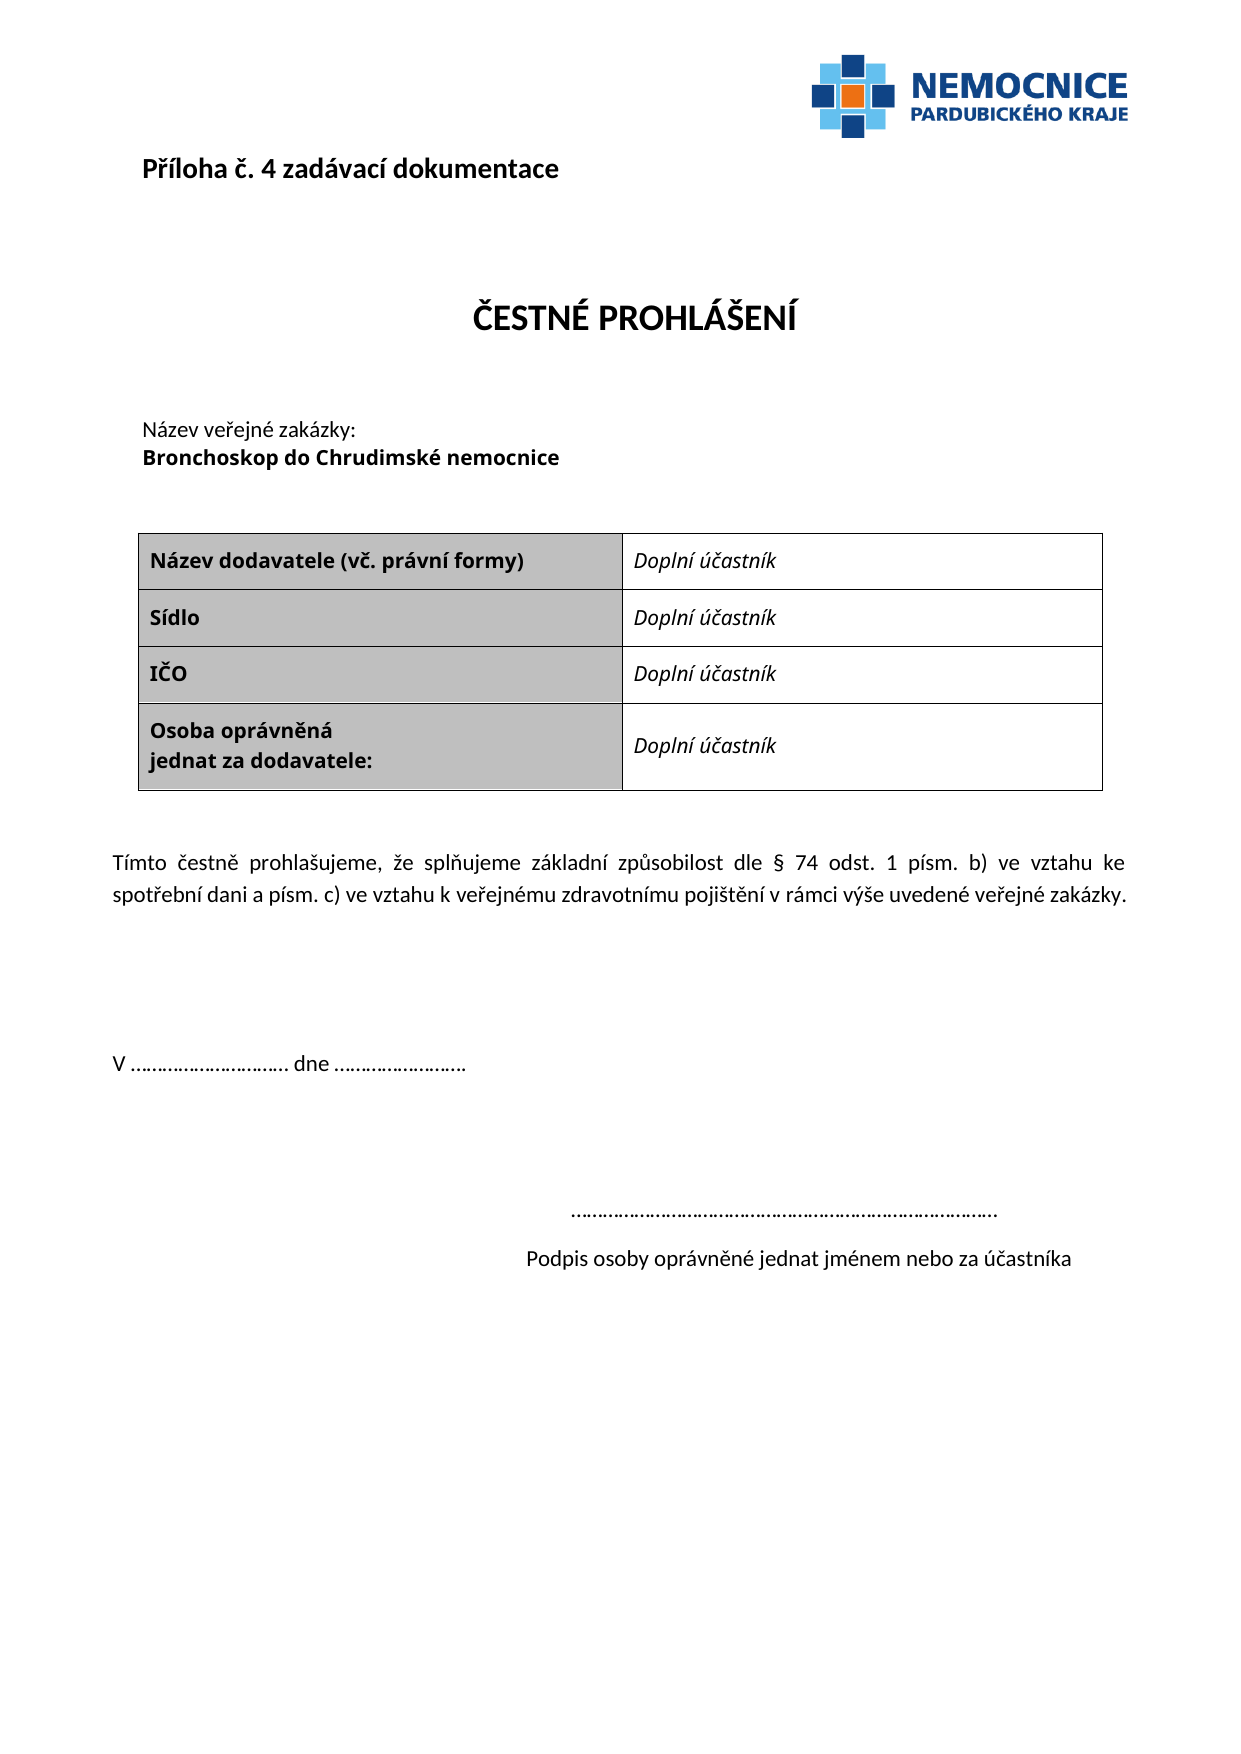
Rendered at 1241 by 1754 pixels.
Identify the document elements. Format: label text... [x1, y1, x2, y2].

table_cell Doplní účastník [623, 704, 1102, 789]
table_header Název dodavatele (vč. právní formy) [139, 534, 622, 589]
table_cell Sídlo [139, 590, 622, 646]
table_cell Osoba oprávněná jednat za dodavatele: [139, 704, 622, 789]
table_header Doplní účastník [623, 534, 1102, 589]
text Bronchoskop do Chrudimské nemocnice [142, 443, 1128, 471]
text V ………………………… dne ……………………. [112, 1049, 1128, 1077]
picture [810, 53, 1128, 139]
text Název veřejné zakázky: [112, 415, 1128, 443]
text Podpis osoby oprávněné jednat jménem nebo za účastníka [112, 1244, 1128, 1272]
text ČESTNÉ PROHLÁŠENÍ [142, 294, 1128, 339]
text ……………………………………………………………………… [112, 1195, 1128, 1223]
table_cell Doplní účastník [623, 647, 1102, 702]
text Tímto čestně prohlašujeme, že splňujeme základní způsobilost dle § 74 odst. 1 písm. b) ve vztahu ke spotřební dani a písm. c) ve vztahu k veřejnému zdravotnímu pojištění v rámci výše uvedené veřejné zakázky. [112, 848, 1128, 908]
table_cell IČO [139, 647, 622, 702]
table_cell Doplní účastník [623, 590, 1102, 646]
text Příloha č. 4 zadávací dokumentace [142, 150, 1128, 186]
